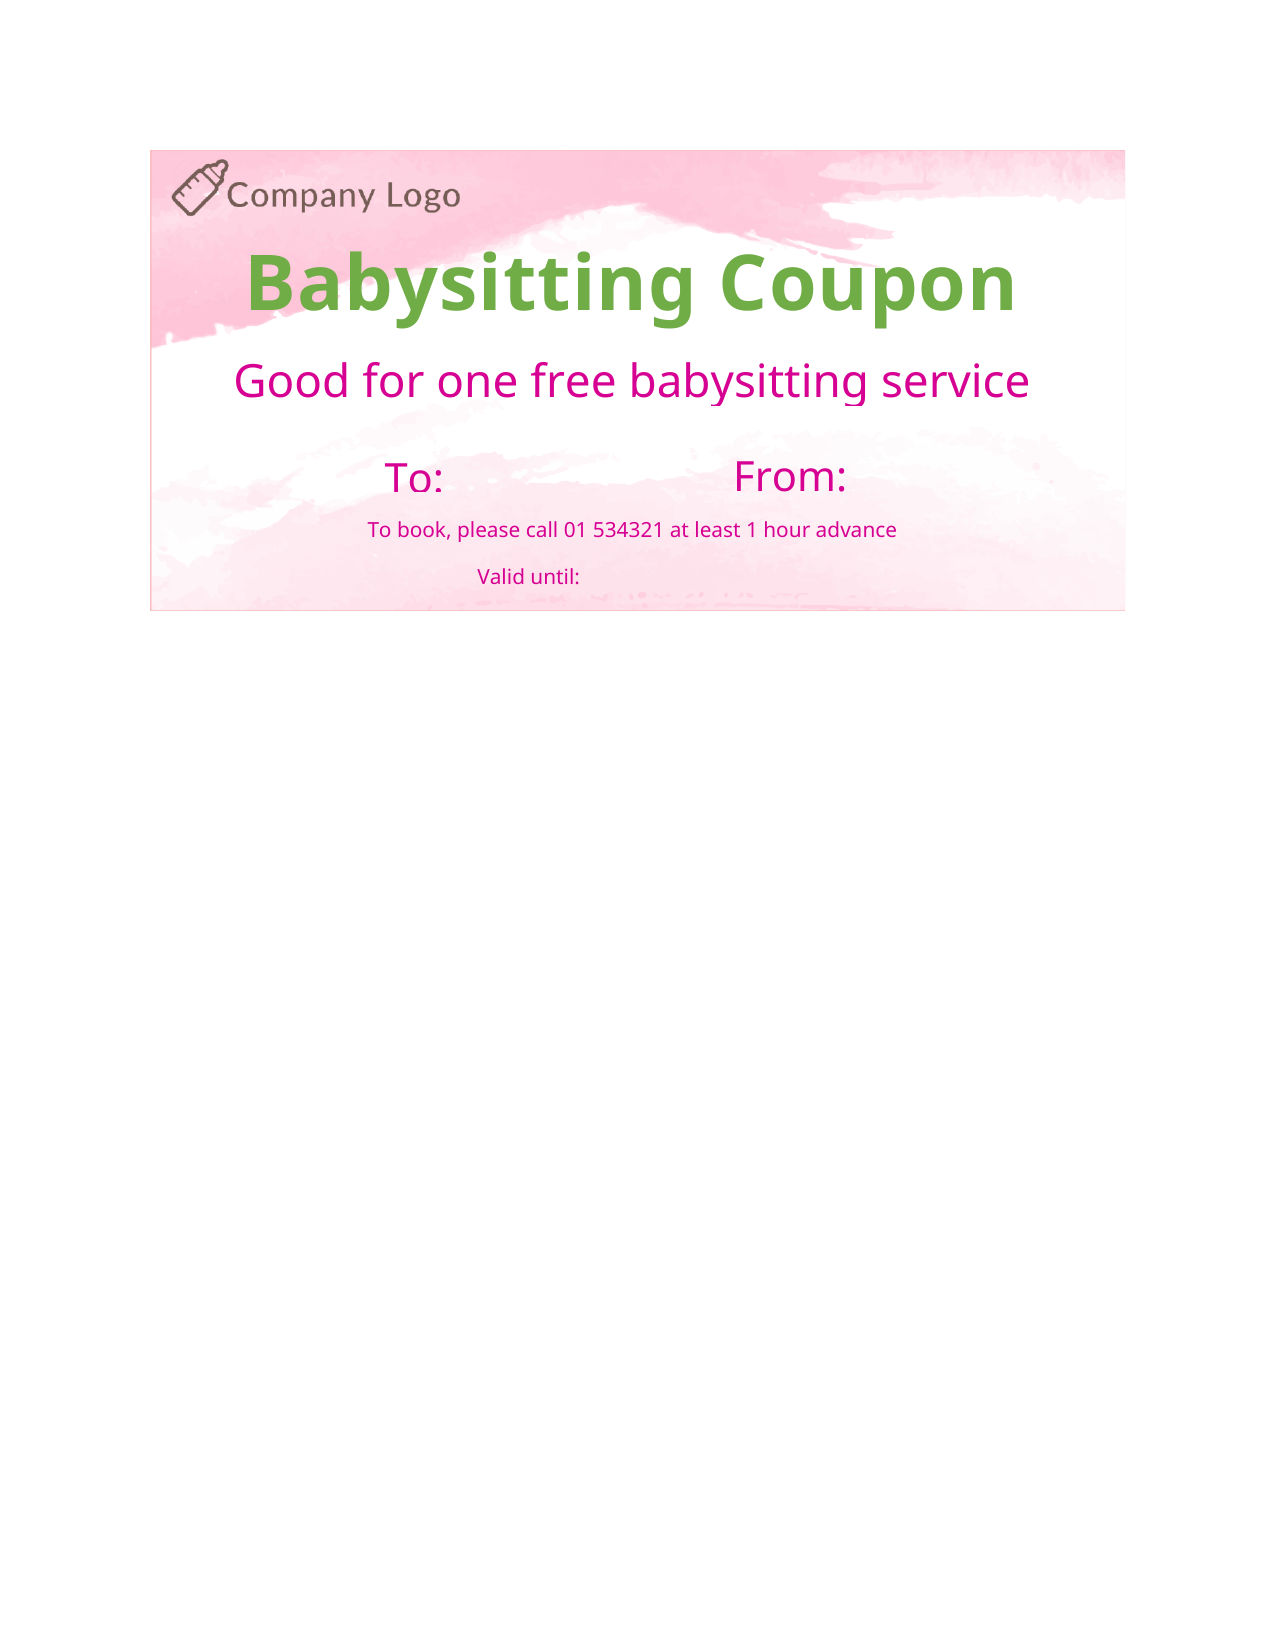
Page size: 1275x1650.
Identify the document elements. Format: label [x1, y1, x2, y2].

picture [150, 150, 1125, 611]
